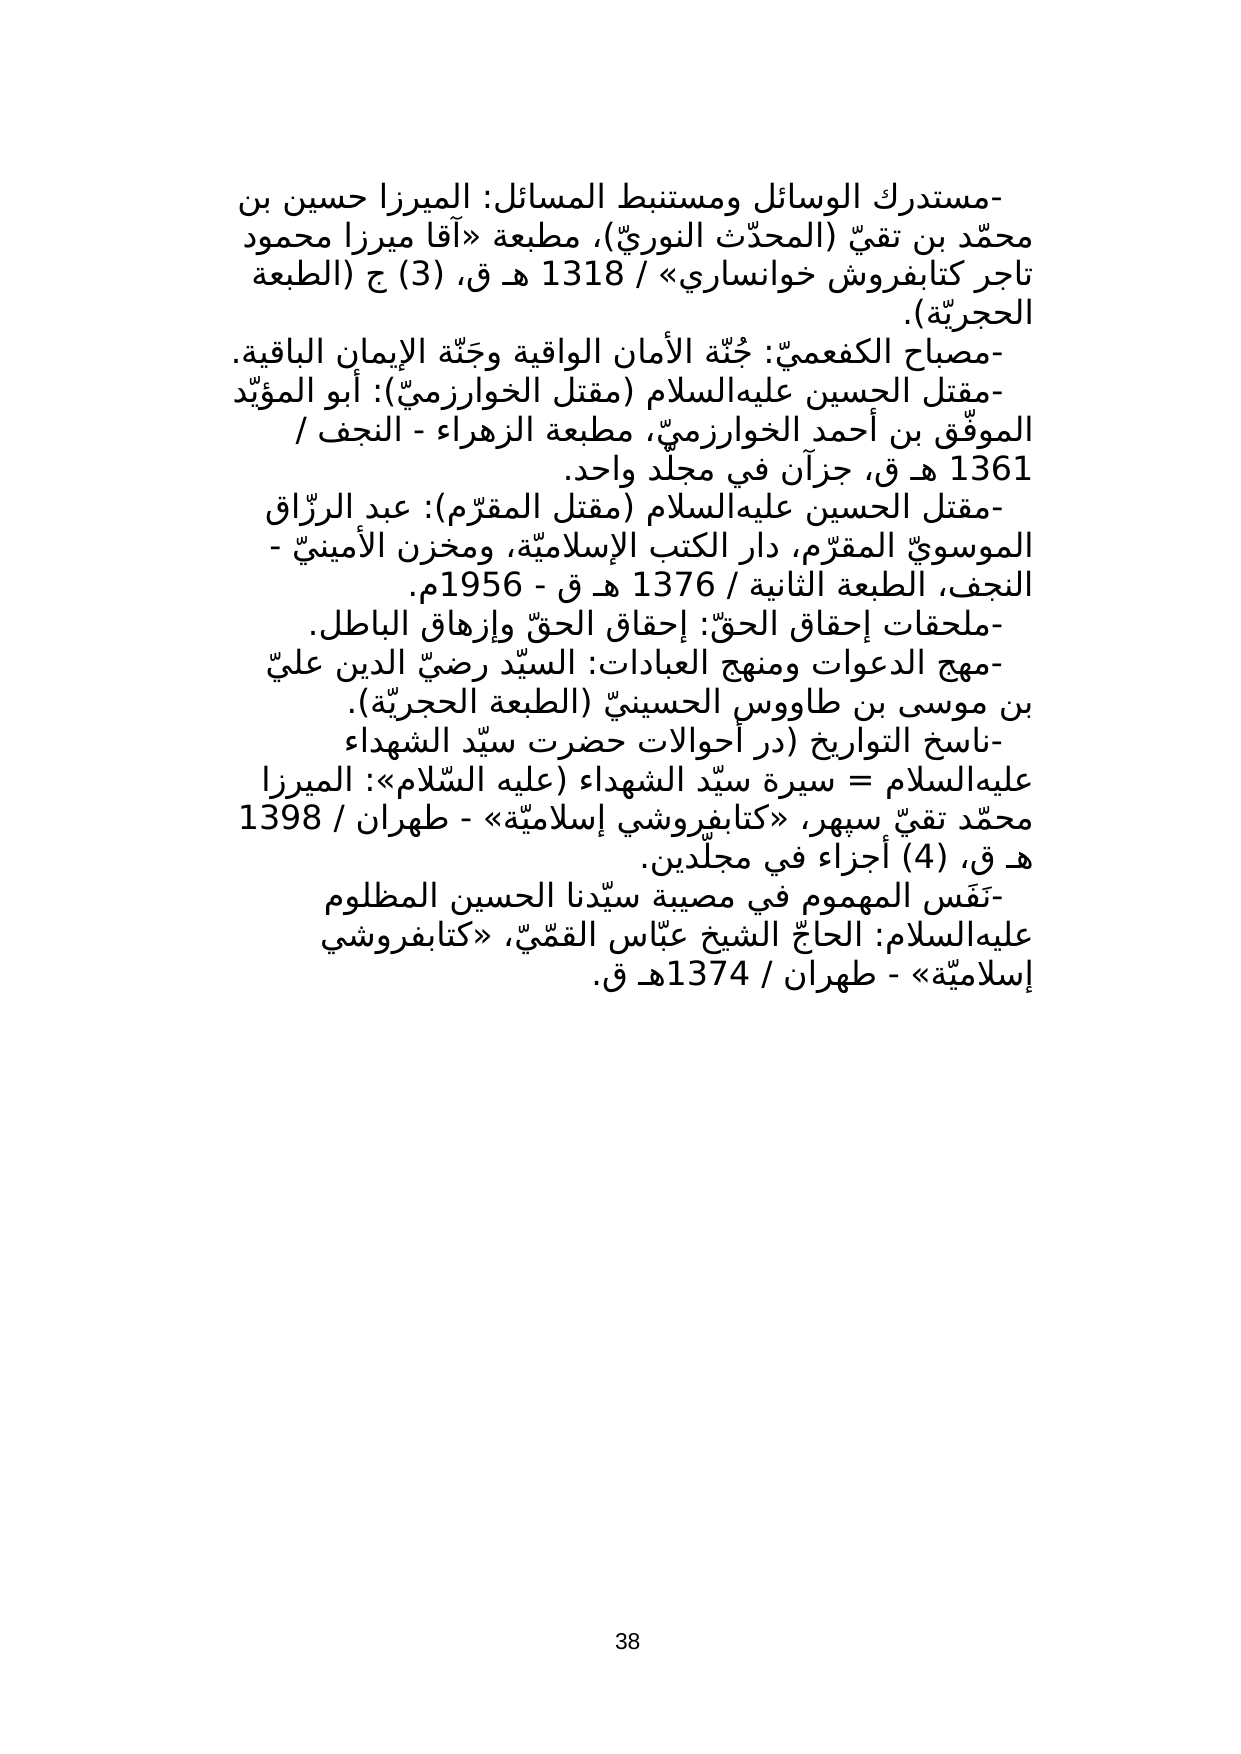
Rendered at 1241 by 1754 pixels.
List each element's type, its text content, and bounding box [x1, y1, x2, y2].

text -مقتل الحسين عليه‌السلام (مقتل الخوارزميّ): أبو المؤيّد الموفّق بن أحمد الخوارزميّ، مطبعة الزهراء - النجف / 1361 هـ ق، جزآن في مجلّد واحد. [222, 371, 1033, 488]
text -مستدرك الوسائل ومستنبط المسائل: الميرزا حسين بن محمّد بن تقيّ (المحدّث النوريّ)، مطبعة «آقا ميرزا محمود تاجر كتابفروش خوانساري» / 1318 هـ ق، (3) ج (الطبعة الحجريّة). [222, 177, 1033, 333]
text -ملحقات إحقاق الحقّ: إحقاق الحقّ وإزهاق الباطل. [222, 604, 1033, 643]
text -مصباح الكفعميّ: جُنّة الأمان الواقية وجَنّة الإيمان الباقية. [222, 333, 1033, 371]
text -مهج الدعوات ومنهج العبادات: السيّد رضيّ الدين عليّ بن موسى بن طاووس الحسينيّ (الطبعة الحجريّة). [222, 643, 1033, 721]
text -مقتل الحسين عليه‌السلام (مقتل المقرّم): عبد الرزّاق الموسويّ المقرّم، دار الكتب الإسلاميّة، ومخزن الأمينيّ - النجف، الطبعة الثانية / 1376 هـ ق - 1956م. [222, 488, 1033, 604]
text -نَفَس المهموم في مصيبة سيّدنا الحسين المظلوم عليه‌السلام: الحاجّ الشيخ عبّاس القمّيّ، «كتابفروشي إسلاميّة» - طهران / 1374هـ ق. [222, 877, 1033, 993]
text -ناسخ التواريخ (در أحوالات حضرت سيّد الشهداء عليه‌السلام = سيرة سيّد الشهداء (عليه السّلام»: الميرزا محمّد تقيّ سپهر، «كتابفروشي إسلاميّة» - طهران / 1398 هـ ق، (4) أجزاء في مجلّدين. [222, 721, 1033, 877]
